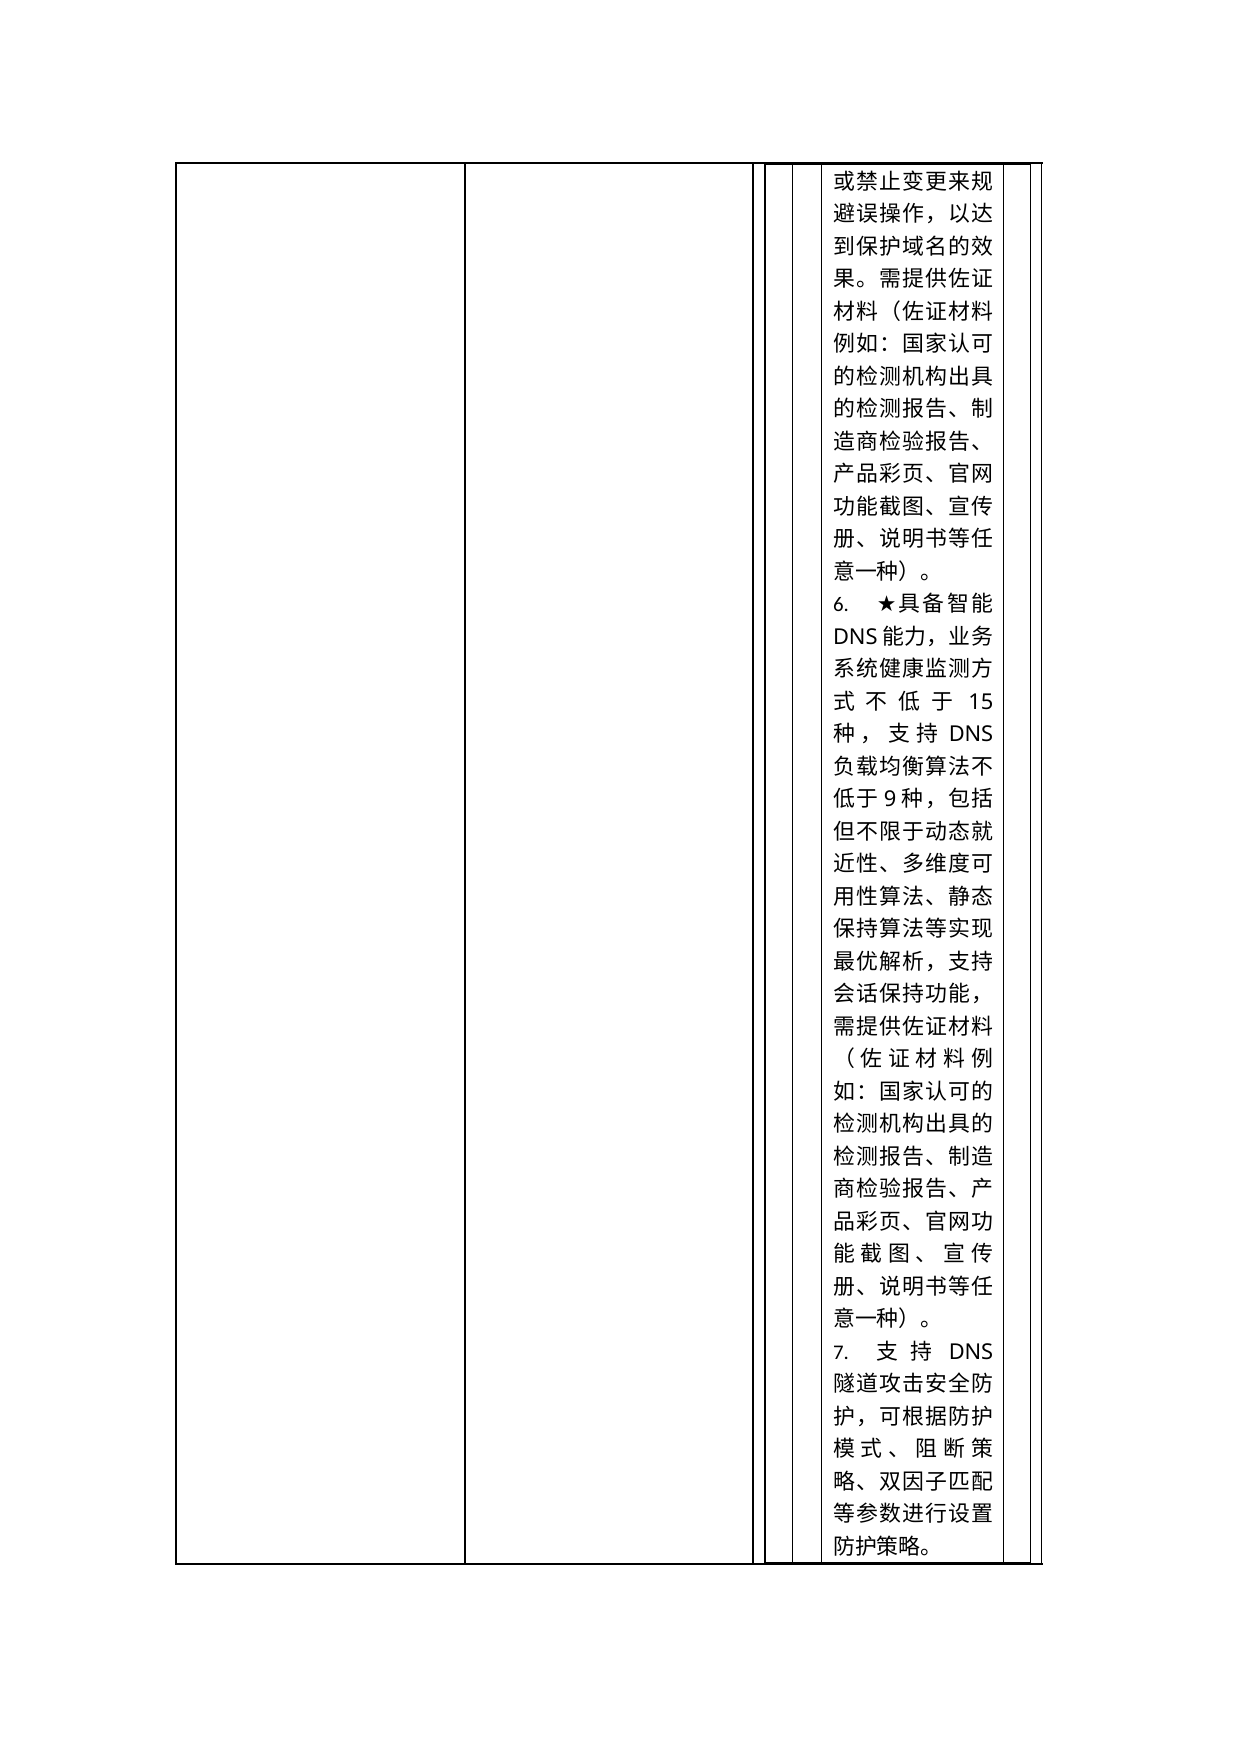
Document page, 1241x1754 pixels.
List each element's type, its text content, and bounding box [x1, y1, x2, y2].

table_cell 1 [177, 164, 464, 1563]
table_cell [466, 164, 752, 1563]
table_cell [822, 165, 1003, 1562]
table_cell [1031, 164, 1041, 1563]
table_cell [793, 165, 821, 1562]
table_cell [1004, 165, 1030, 1562]
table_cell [766, 165, 792, 1562]
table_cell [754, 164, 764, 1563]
